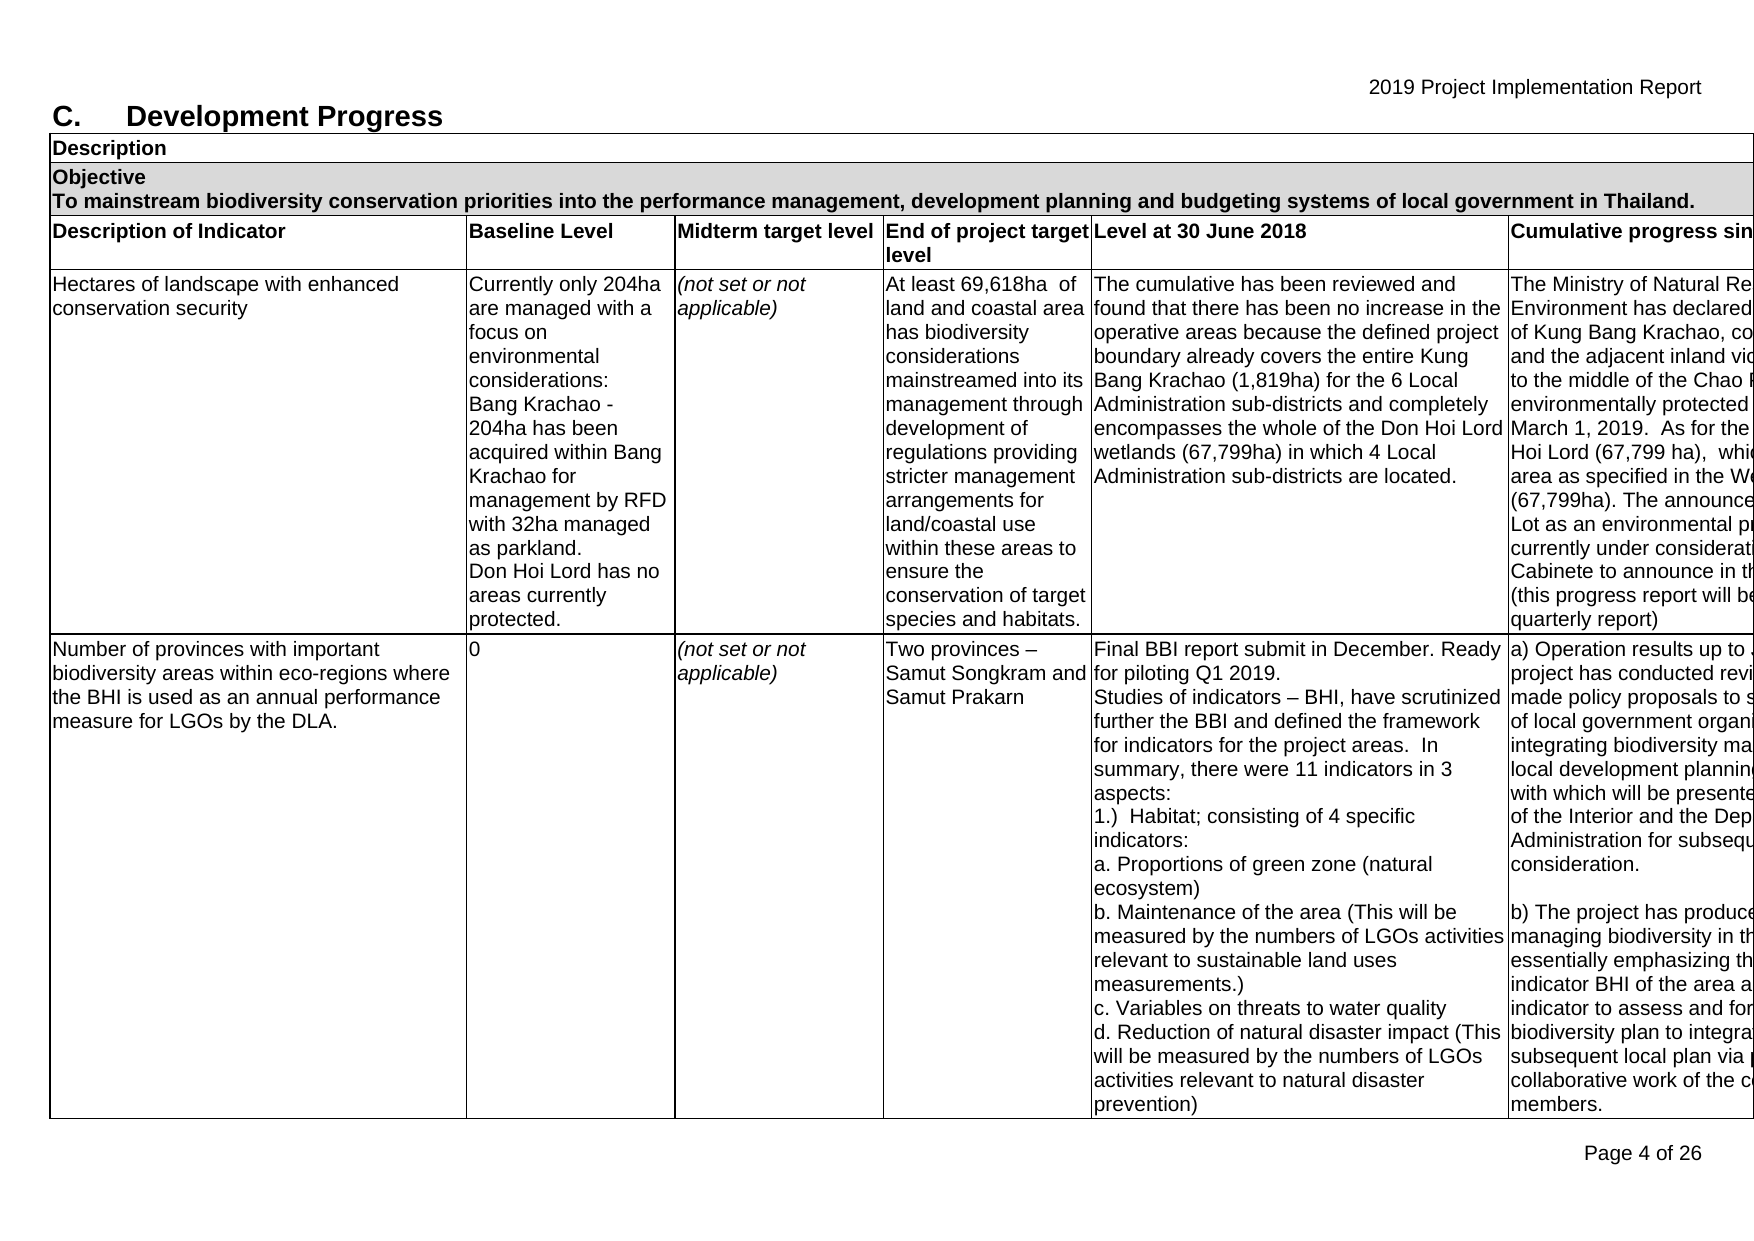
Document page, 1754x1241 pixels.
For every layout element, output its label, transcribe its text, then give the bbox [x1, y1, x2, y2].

table_cell Objective To mainstream biodiversity conservation priorities into the performance management, development planning and budgeting systems of local government in Thailand. [51, 163, 1753, 215]
table_cell Level at 30 June 2018 [1092, 216, 1508, 268]
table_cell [676, 635, 883, 1118]
table_header Description [51, 134, 1753, 162]
subtitle Development Progress [52, 99, 1702, 132]
table_cell (not set or not applicable) [676, 270, 883, 633]
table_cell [1092, 635, 1508, 1118]
table_cell Midterm target level [676, 216, 883, 268]
table_cell The Ministry of Natural Resources and Environment has declared all 6 sub-districts of Kung Bang Krachao, covering 1891 ha, and the adjacent inland vicinities all the way to the middle of the Chao Phraya River to be environmentally protected area effective March 1, 2019. As for the wetlands of Don Hoi Lord (67,799 ha), which has the scope area as specified in the Wetland Declaration (67,799ha). The announcement of Don Hoi Lot as an environmental protected area is currently under consideration by the Cabinete to announce in the next decree (this progress report will be continued in the quarterly report) [1509, 270, 1753, 633]
table_cell End of project target level [884, 216, 1091, 268]
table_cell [51, 635, 466, 1118]
table_cell Currently only 204ha are managed with a focus on environmental considerations: Bang Krachao - 204ha has been acquired within Bang Krachao for management by RFD with 32ha managed as parkland. Don Hoi Lord has no areas currently protected. [467, 270, 674, 633]
table_cell Hectares of landscape with enhanced conservation security [51, 270, 466, 633]
table_cell 0 [467, 635, 674, 1118]
table_cell Description of Indicator [51, 216, 466, 268]
table_cell Baseline Level [467, 216, 674, 268]
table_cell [1509, 635, 1753, 1118]
table_cell Cumulative progress since project start [1509, 216, 1753, 268]
table_cell The cumulative has been reviewed and found that there has been no increase in the operative areas because the defined project boundary already covers the entire Kung Bang Krachao (1,819ha) for the 6 Local Administration sub-districts and completely encompasses the whole of the Don Hoi Lord wetlands (67,799ha) in which 4 Local Administration sub-districts are located. [1092, 270, 1508, 633]
table_cell At least 69,618ha of land and coastal area has biodiversity considerations mainstreamed into its management through development of regulations providing stricter management arrangements for land/coastal use within these areas to ensure the conservation of target species and habitats. [884, 270, 1091, 633]
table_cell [884, 635, 1091, 1118]
